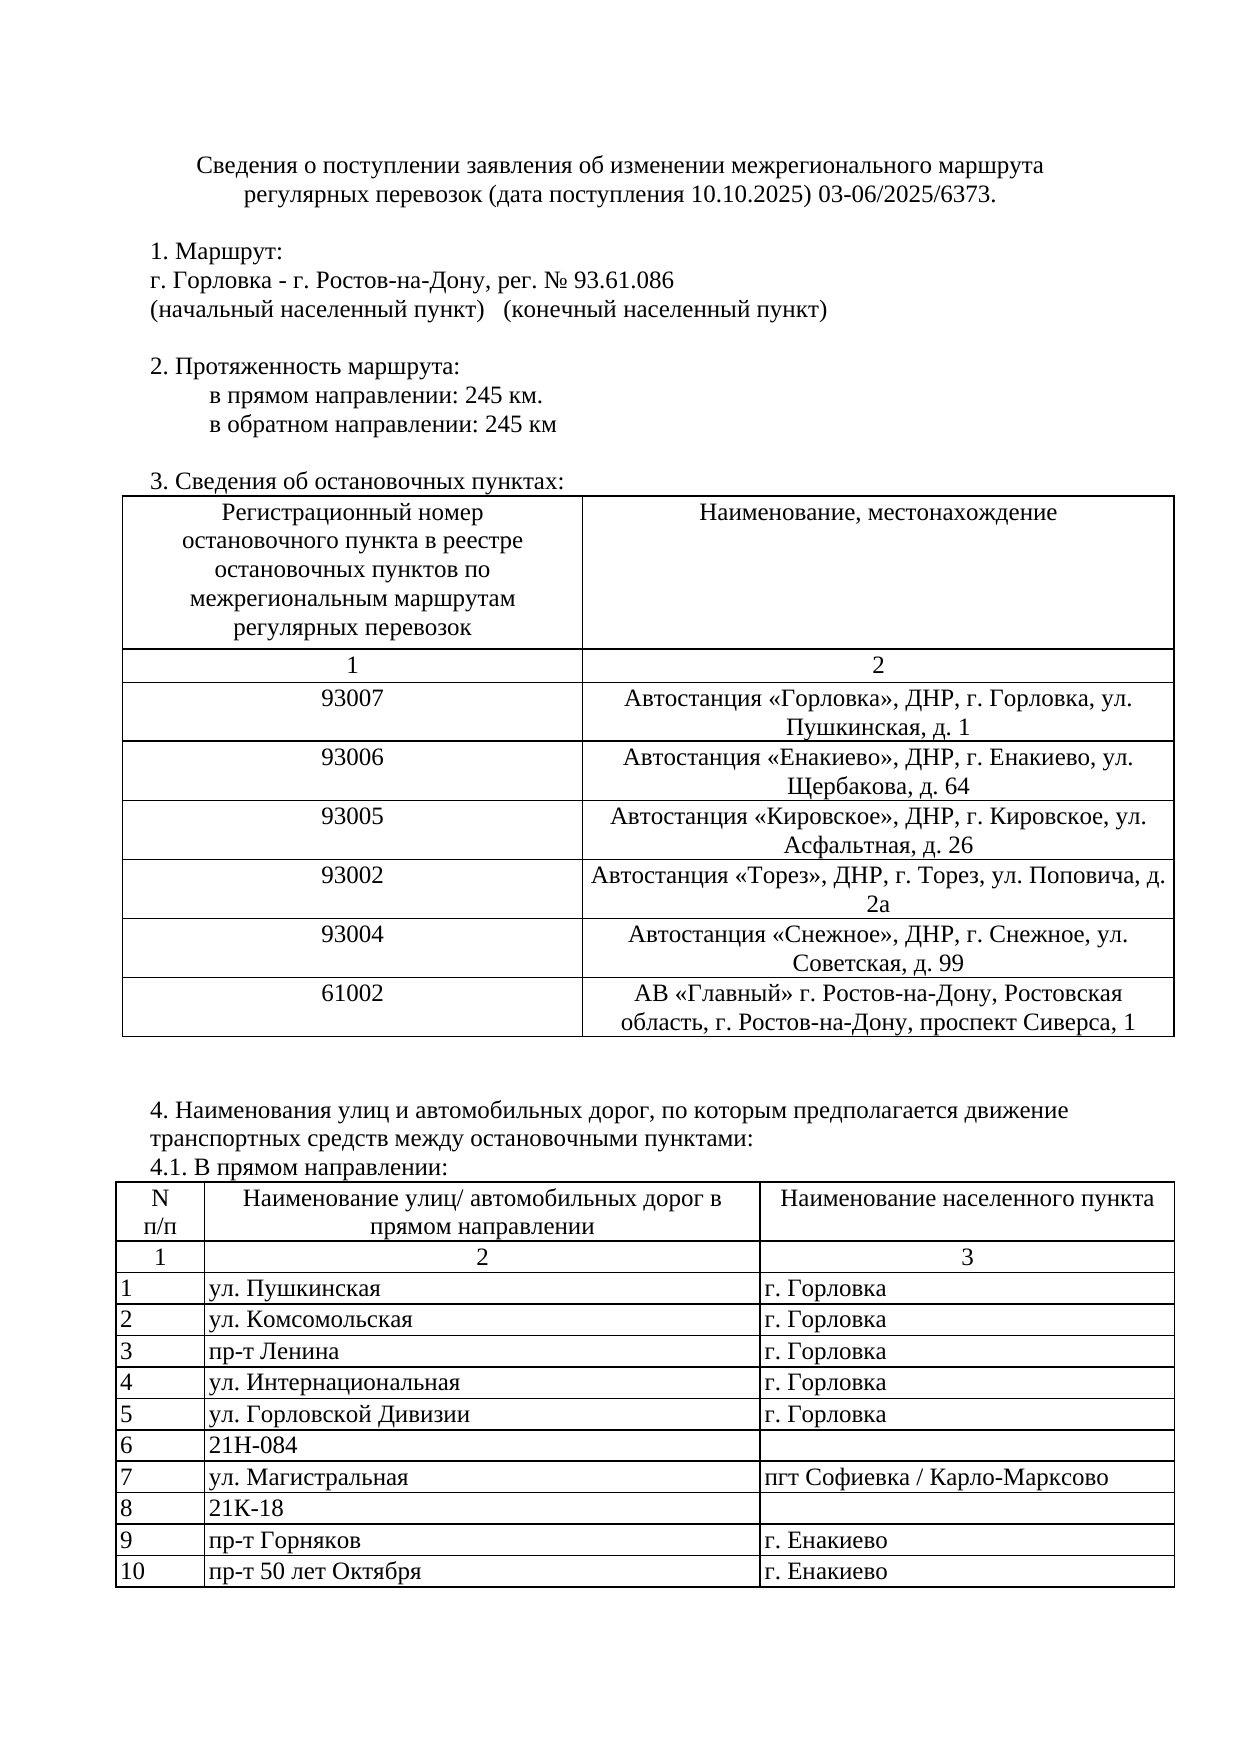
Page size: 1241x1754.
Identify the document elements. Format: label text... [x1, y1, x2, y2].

table_cell 61002 [123, 978, 582, 1036]
table_cell пр-т 50 лет Октября [205, 1556, 759, 1586]
table_cell 93004 [123, 919, 582, 977]
table_cell 3 [117, 1336, 204, 1366]
table_cell ул. Пушкинская [205, 1273, 759, 1303]
text 4.1. В прямом направлении: [150, 1152, 1090, 1181]
text г. Горловка - г. Ростов-на-Дону, рег. № 93.61.086 [150, 265, 1090, 294]
table_cell ул. Интернациональная [205, 1368, 759, 1397]
table_cell 93002 [123, 860, 582, 918]
text 3. Сведения об остановочных пунктах: [150, 466, 1090, 495]
table_cell ул. Горловской Дивизии [205, 1399, 759, 1429]
table_header Наименование населенного пункта [761, 1183, 1174, 1240]
table_cell Автостанция «Горловка», ДНР, г. Горловка, ул. Пушкинская, д. 1 [583, 683, 1173, 740]
table_cell 1 [117, 1242, 204, 1272]
table_cell ул. Магистральная [205, 1462, 759, 1492]
table_header Наименование, местонахождение [583, 497, 1173, 648]
table_cell 4 [117, 1368, 204, 1397]
table_cell г. Горловка [761, 1273, 1174, 1303]
table_cell г. Енакиево [761, 1525, 1174, 1555]
text Сведения о поступлении заявления об изменении межрегионального маршрута регулярных перевозок (дата поступления 10.10.2025) 03-06/2025/6373. [150, 150, 1090, 207]
table_cell пгт Софиевка / Карло-Марксово [761, 1462, 1174, 1492]
table_cell 93006 [123, 742, 582, 799]
table_cell Автостанция «Енакиево», ДНР, г. Енакиево, ул. Щербакова, д. 64 [583, 742, 1173, 799]
table_cell Автостанция «Торез», ДНР, г. Торез, ул. Поповича, д. 2а [583, 860, 1173, 918]
text в прямом направлении: 245 км. [150, 380, 1090, 409]
text (начальный населенный пункт) (конечный населенный пункт) [150, 294, 1090, 322]
table_cell г. Горловка [761, 1336, 1174, 1366]
text в обратном направлении: 245 км [150, 409, 1090, 437]
table_cell г. Горловка [761, 1368, 1174, 1397]
table_cell 93005 [123, 801, 582, 858]
text 4. Наименования улиц и автомобильных дорог, по которым предполагается движение транспортных средств между остановочными пунктами: [150, 1095, 1090, 1152]
table_cell 1 [123, 650, 582, 681]
table_cell г. Горловка [761, 1305, 1174, 1334]
table_cell 93007 [123, 683, 582, 740]
table_cell 9 [117, 1525, 204, 1555]
table_cell 1 [117, 1273, 204, 1303]
table_cell 21К-18 [205, 1493, 759, 1523]
table_header N п/п [117, 1183, 204, 1240]
table_header Регистрационный номер остановочного пункта в реестре остановочных пунктов по межрегиональным маршрутам регулярных перевозок [123, 497, 582, 648]
table_cell пр-т Ленина [205, 1336, 759, 1366]
table_cell 2 [117, 1305, 204, 1334]
table_cell 5 [117, 1399, 204, 1429]
table_cell 21H-084 [205, 1431, 759, 1460]
table_cell г. Горловка [761, 1399, 1174, 1429]
text 2. Протяженность маршрута: [150, 351, 1090, 380]
text 1. Маршрут: [150, 236, 1090, 265]
table_cell ул. Комсомольская [205, 1305, 759, 1334]
table_cell [761, 1493, 1174, 1523]
table_cell г. Енакиево [761, 1556, 1174, 1586]
table_cell 6 [117, 1431, 204, 1460]
table_cell Автостанция «Снежное», ДНР, г. Снежное, ул. Советская, д. 99 [583, 919, 1173, 977]
table_cell АВ «Главный» г. Ростов-на-Дону, Ростовская область, г. Ростов-на-Дону, проспект Сиверса, 1 [583, 978, 1173, 1036]
table_cell 8 [117, 1493, 204, 1523]
table_header Наименование улиц/ автомобильных дорог в прямом направлении [205, 1183, 759, 1240]
table_cell 2 [583, 650, 1173, 681]
table_cell 10 [117, 1556, 204, 1586]
table_cell [761, 1431, 1174, 1460]
table_cell 7 [117, 1462, 204, 1492]
table_cell 3 [761, 1242, 1174, 1272]
table_cell пр-т Горняков [205, 1525, 759, 1555]
table_cell Автостанция «Кировское», ДНР, г. Кировское, ул. Асфальтная, д. 26 [583, 801, 1173, 858]
table_cell 2 [205, 1242, 759, 1272]
